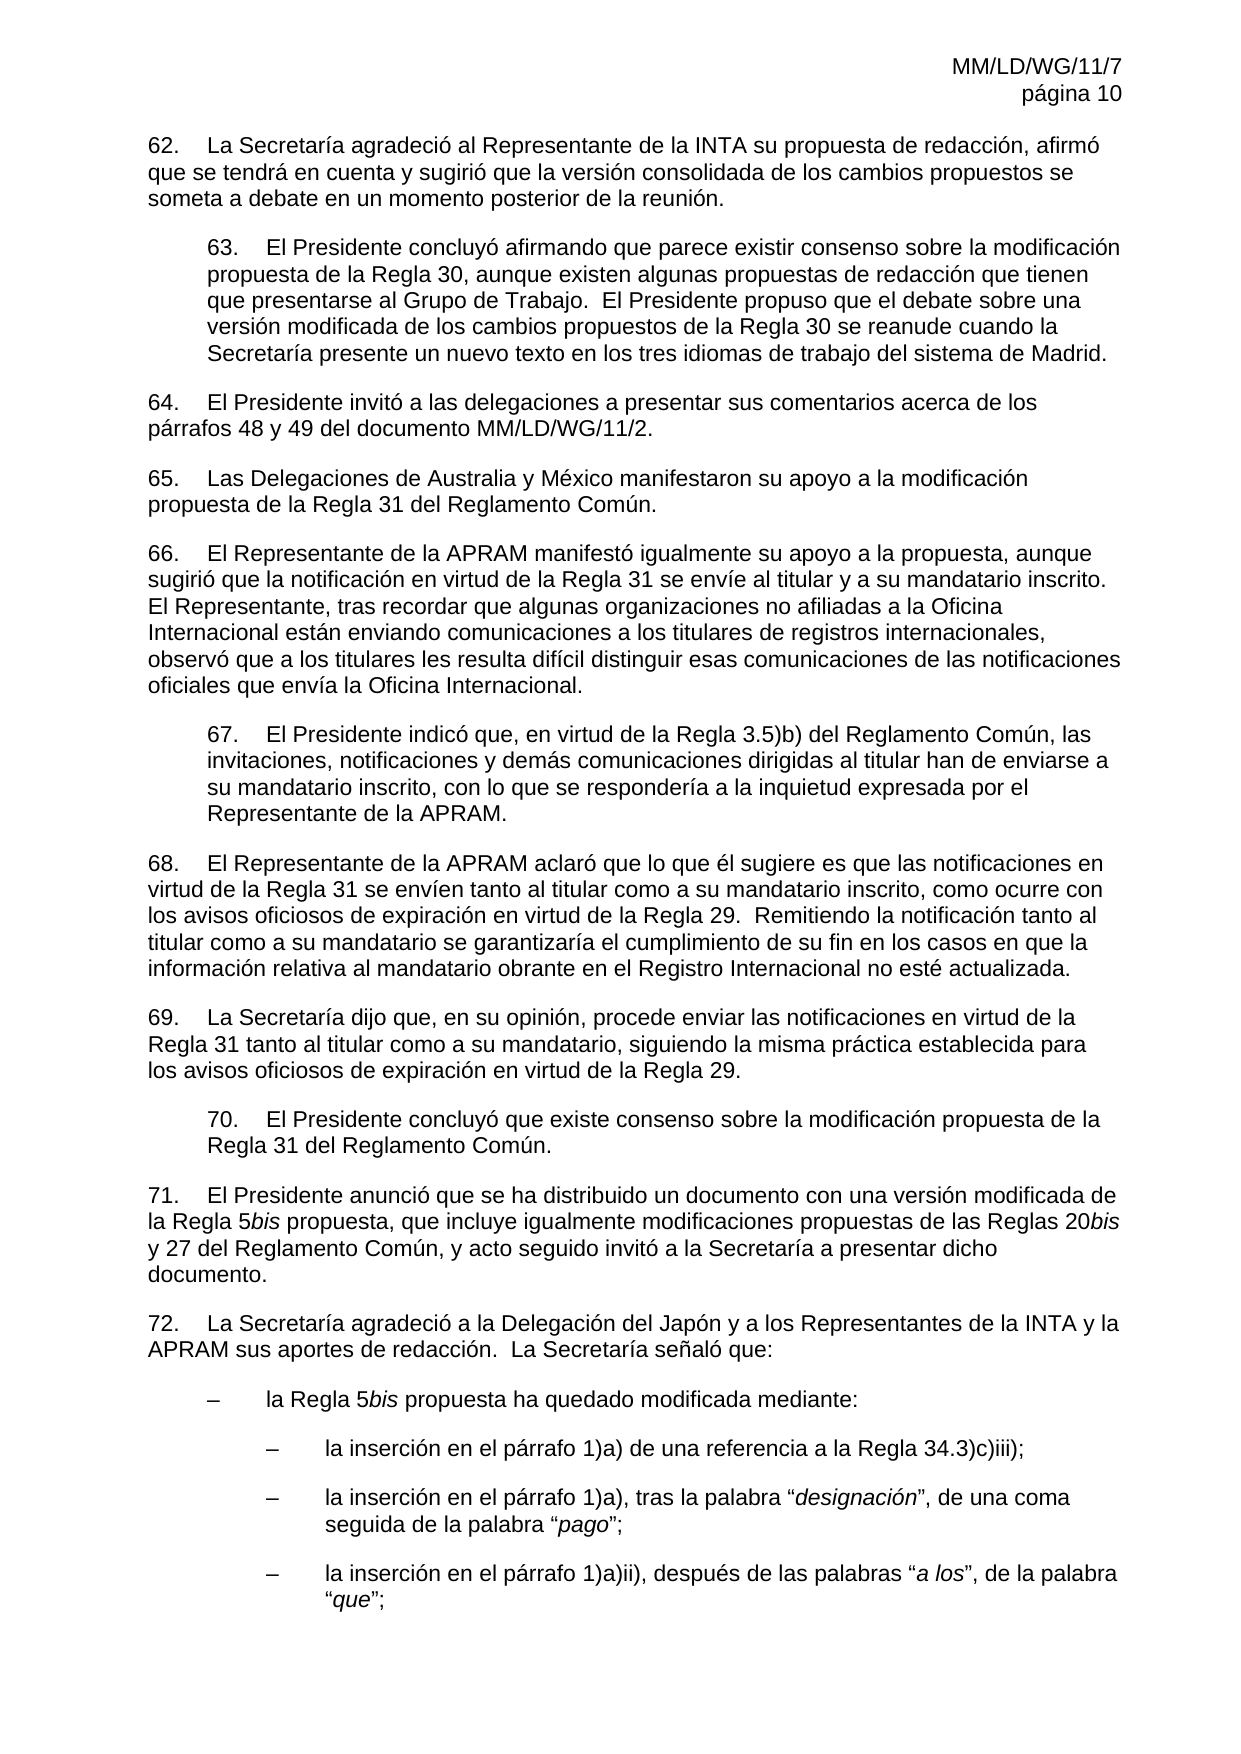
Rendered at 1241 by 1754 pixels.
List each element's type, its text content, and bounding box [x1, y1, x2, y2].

list – la inserción en el párrafo 1)a)ii), después de las palabras “a los”, de la palabra “que”; [148, 1560, 1122, 1613]
text La Secretaría agradeció al Representante de la INTA su propuesta de redacción, afirmó que se tendrá en cuenta y sugirió que la versión consolidada de los cambios propuestos se someta a debate en un momento posterior de la reunión. [148, 132, 1122, 211]
text El Presidente concluyó que existe consenso sobre la modificación propuesta de la Regla 31 del Reglamento Común. [207, 1106, 1122, 1159]
text El Presidente indicó que, en virtud de la Regla 3.5)b) del Reglamento Común, las invitaciones, notificaciones y demás comunicaciones dirigidas al titular han de enviarse a su mandatario inscrito, con lo que se respondería a la inquietud expresada por el Representante de la APRAM. [207, 721, 1122, 827]
text El Presidente concluyó afirmando que parece existir consenso sobre la modificación propuesta de la Regla 30, aunque existen algunas propuestas de redacción que tienen que presentarse al Grupo de Trabajo. El Presidente propuso que el debate sobre una versión modificada de los cambios propuestos de la Regla 30 se reanude cuando la Secretaría presente un nuevo texto en los tres idiomas de trabajo del sistema de Madrid. [207, 234, 1122, 366]
text La Secretaría agradeció a la Delegación del Japón y a los Representantes de la INTA y la APRAM sus aportes de redacción. La Secretaría señaló que: [148, 1310, 1122, 1363]
list – la inserción en el párrafo 1)a), tras la palabra “designación”, de una coma seguida de la palabra “pago”; [148, 1484, 1122, 1537]
text Las Delegaciones de Australia y México manifestaron su apoyo a la modificación propuesta de la Regla 31 del Reglamento Común. [148, 464, 1122, 517]
list – la inserción en el párrafo 1)a) de una referencia a la Regla 34.3)c)iii); [148, 1435, 1122, 1461]
list – la Regla 5bis propuesta ha quedado modificada mediante: [148, 1386, 1122, 1412]
text El Presidente invitó a las delegaciones a presentar sus comentarios acerca de los párrafos 48 y 49 del documento MM/LD/WG/11/2. [148, 389, 1122, 442]
text El Representante de la APRAM aclaró que lo que él sugiere es que las notificaciones en virtud de la Regla 31 se envíen tanto al titular como a su mandatario inscrito, como ocurre con los avisos oficiosos de expiración en virtud de la Regla 29. Remitiendo la notificación tanto al titular como a su mandatario se garantizaría el cumplimiento de su fin en los casos en que la información relativa al mandatario obrante en el Registro Internacional no esté actualizada. [148, 849, 1122, 981]
text El Representante de la APRAM manifestó igualmente su apoyo a la propuesta, aunque sugirió que la notificación en virtud de la Regla 31 se envíe al titular y a su mandatario inscrito. El Representante, tras recordar que algunas organizaciones no afiliadas a la Oficina Internacional están enviando comunicaciones a los titulares de registros internacionales, observó que a los titulares les resulta difícil distinguir esas comunicaciones de las notificaciones oficiales que envía la Oficina Internacional. [148, 540, 1122, 698]
text La Secretaría dijo que, en su opinión, procede enviar las notificaciones en virtud de la Regla 31 tanto al titular como a su mandatario, siguiendo la misma práctica establecida para los avisos oficiosos de expiración en virtud de la Regla 29. [148, 1004, 1122, 1083]
text El Presidente anunció que se ha distribuido un documento con una versión modificada de la Regla 5bis propuesta, que incluye igualmente modificaciones propuestas de las Reglas 20bis y 27 del Reglamento Común, y acto seguido invitó a la Secretaría a presentar dicho documento. [148, 1182, 1122, 1287]
